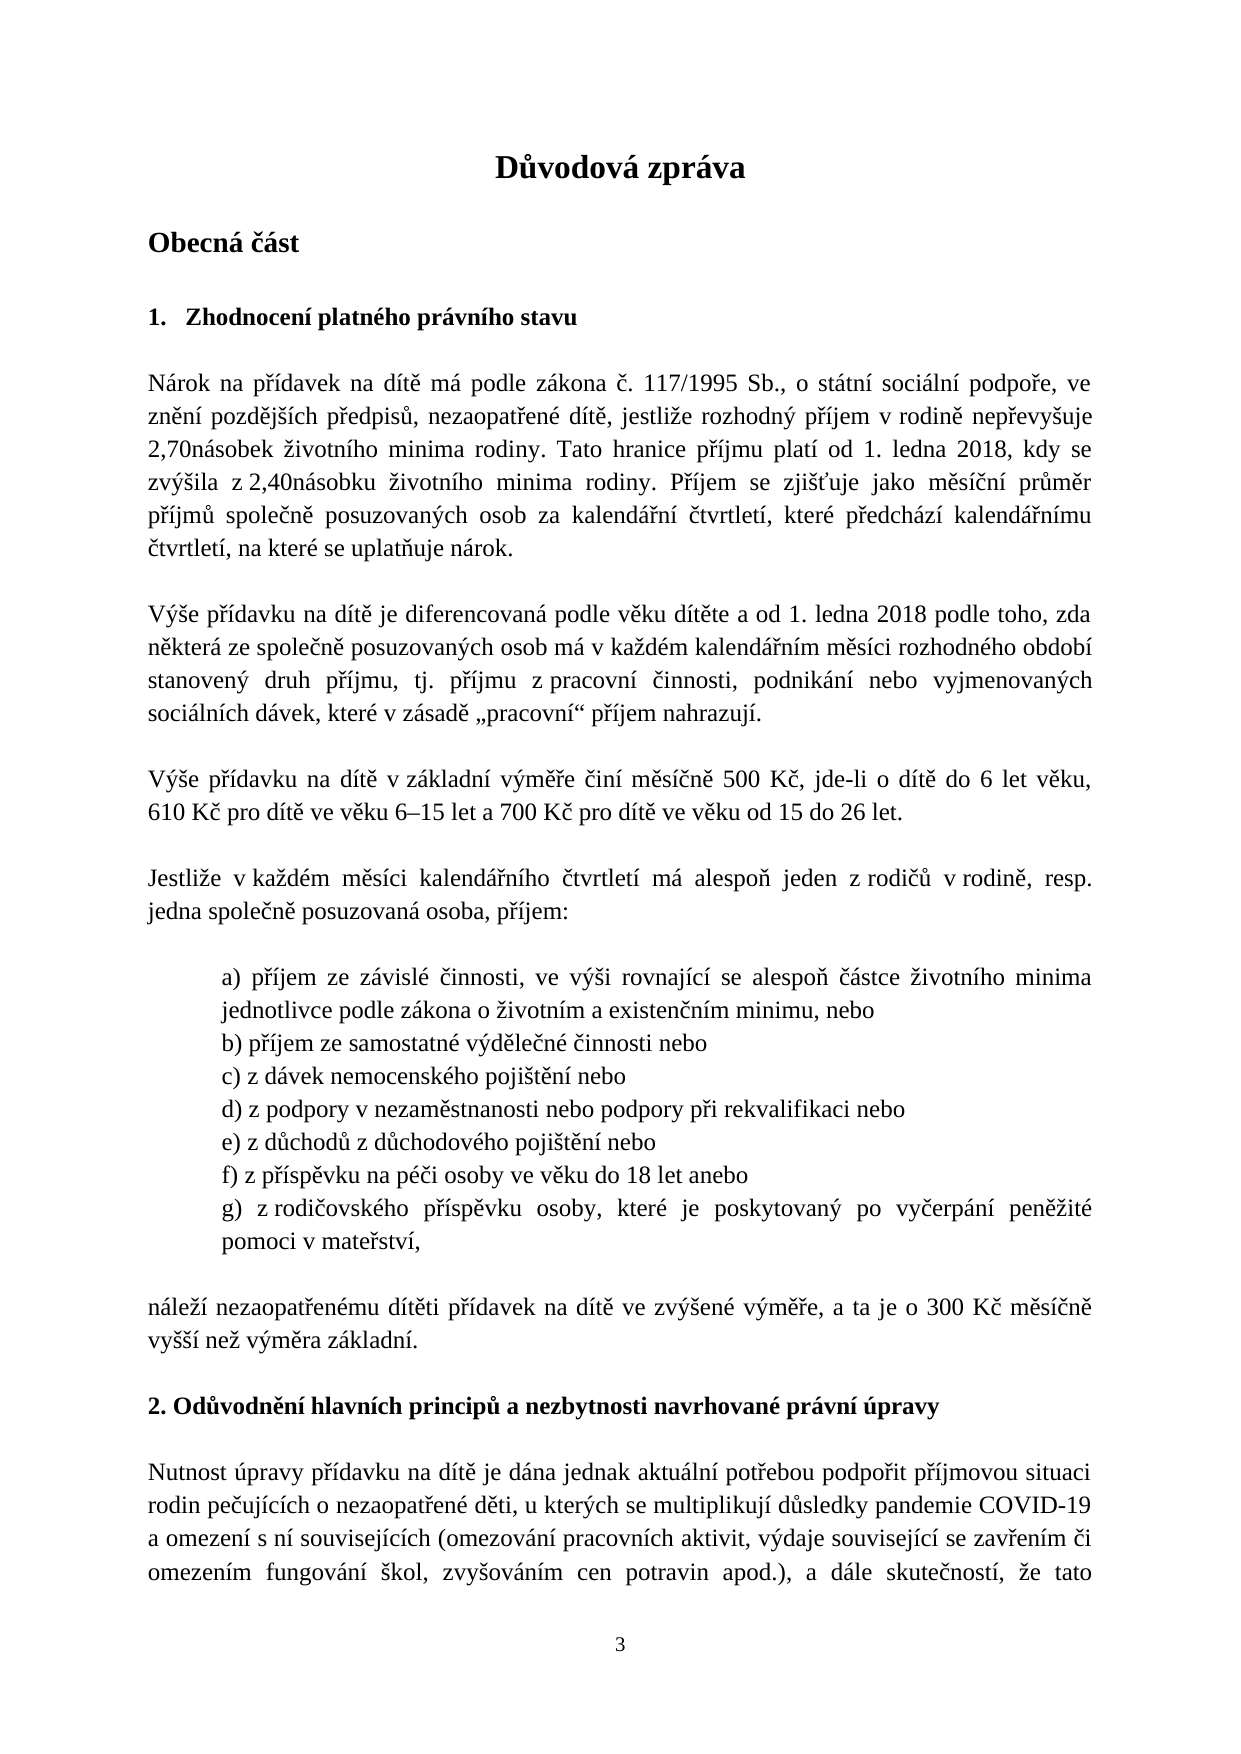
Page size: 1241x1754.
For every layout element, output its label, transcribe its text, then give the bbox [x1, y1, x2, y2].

list d) z podpory v nezaměstnanosti nebo podpory při rekvalifikaci nebo [148, 1094, 1093, 1123]
text Jestliže v každém měsíci kalendářního čtvrtletí má alespoň jeden z rodičů v rodině, resp. jedna společně posuzovaná osoba, příjem: [148, 863, 1093, 925]
list b) příjem ze samostatné výdělečné činnosti nebo [148, 1028, 1093, 1057]
text Obecná část [148, 225, 1093, 258]
list Zhodnocení platného právního stavu [148, 302, 1093, 331]
text Nárok na přídavek na dítě má podle zákona č. 117/1995 Sb., o státní sociální podpoře, ve znění pozdějších předpisů, nezaopatřené dítě, jestliže rozhodný příjem v rodině nepřevyšuje 2,70násobek životního minima rodiny. Tato hranice příjmu platí od 1. ledna 2018, kdy se zvýšila z 2,40násobku životního minima rodiny. Příjem se zjišťuje jako měsíční průměr příjmů společně posuzovaných osob za kalendářní čtvrtletí, které předchází kalendářnímu čtvrtletí, na které se uplatňuje nárok. [148, 368, 1093, 562]
list f) z příspěvku na péči osoby ve věku do 18 let anebo [148, 1160, 1093, 1189]
text náleží nezaopatřenému dítěti přídavek na dítě ve zvýšené výměře, a ta je o 300 Kč měsíčně vyšší než výměra základní. [148, 1292, 1093, 1354]
list c) z dávek nemocenského pojištění nebo [148, 1061, 1093, 1090]
list a) příjem ze závislé činnosti, ve výši rovnající se alespoň částce životního minima jednotlivce podle zákona o životním a existenčním minimu, nebo [221, 962, 1093, 1024]
list e) z důchodů z důchodového pojištění nebo [148, 1127, 1093, 1156]
text Důvodová zpráva [148, 148, 1093, 186]
text Výše přídavku na dítě v základní výměře činí měsíčně 500 Kč, jde-li o dítě do 6 let věku, 610 Kč pro dítě ve věku 6–15 let a 700 Kč pro dítě ve věku od 15 do 26 let. [148, 764, 1093, 826]
list g) z rodičovského příspěvku osoby, které je poskytovaný po vyčerpání peněžité pomoci v mateřství, [221, 1193, 1093, 1255]
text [148, 1457, 1093, 1585]
text Výše přídavku na dítě je diferencovaná podle věku dítěte a od 1. ledna 2018 podle toho, zda některá ze společně posuzovaných osob má v každém kalendářním měsíci rozhodného období stanovený druh příjmu, tj. příjmu z pracovní činnosti, podnikání nebo vyjmenovaných sociálních dávek, které v zásadě „pracovní“ příjem nahrazují. [148, 599, 1093, 727]
text 2. Odůvodnění hlavních principů a nezbytnosti navrhované právní úpravy [148, 1391, 1093, 1420]
